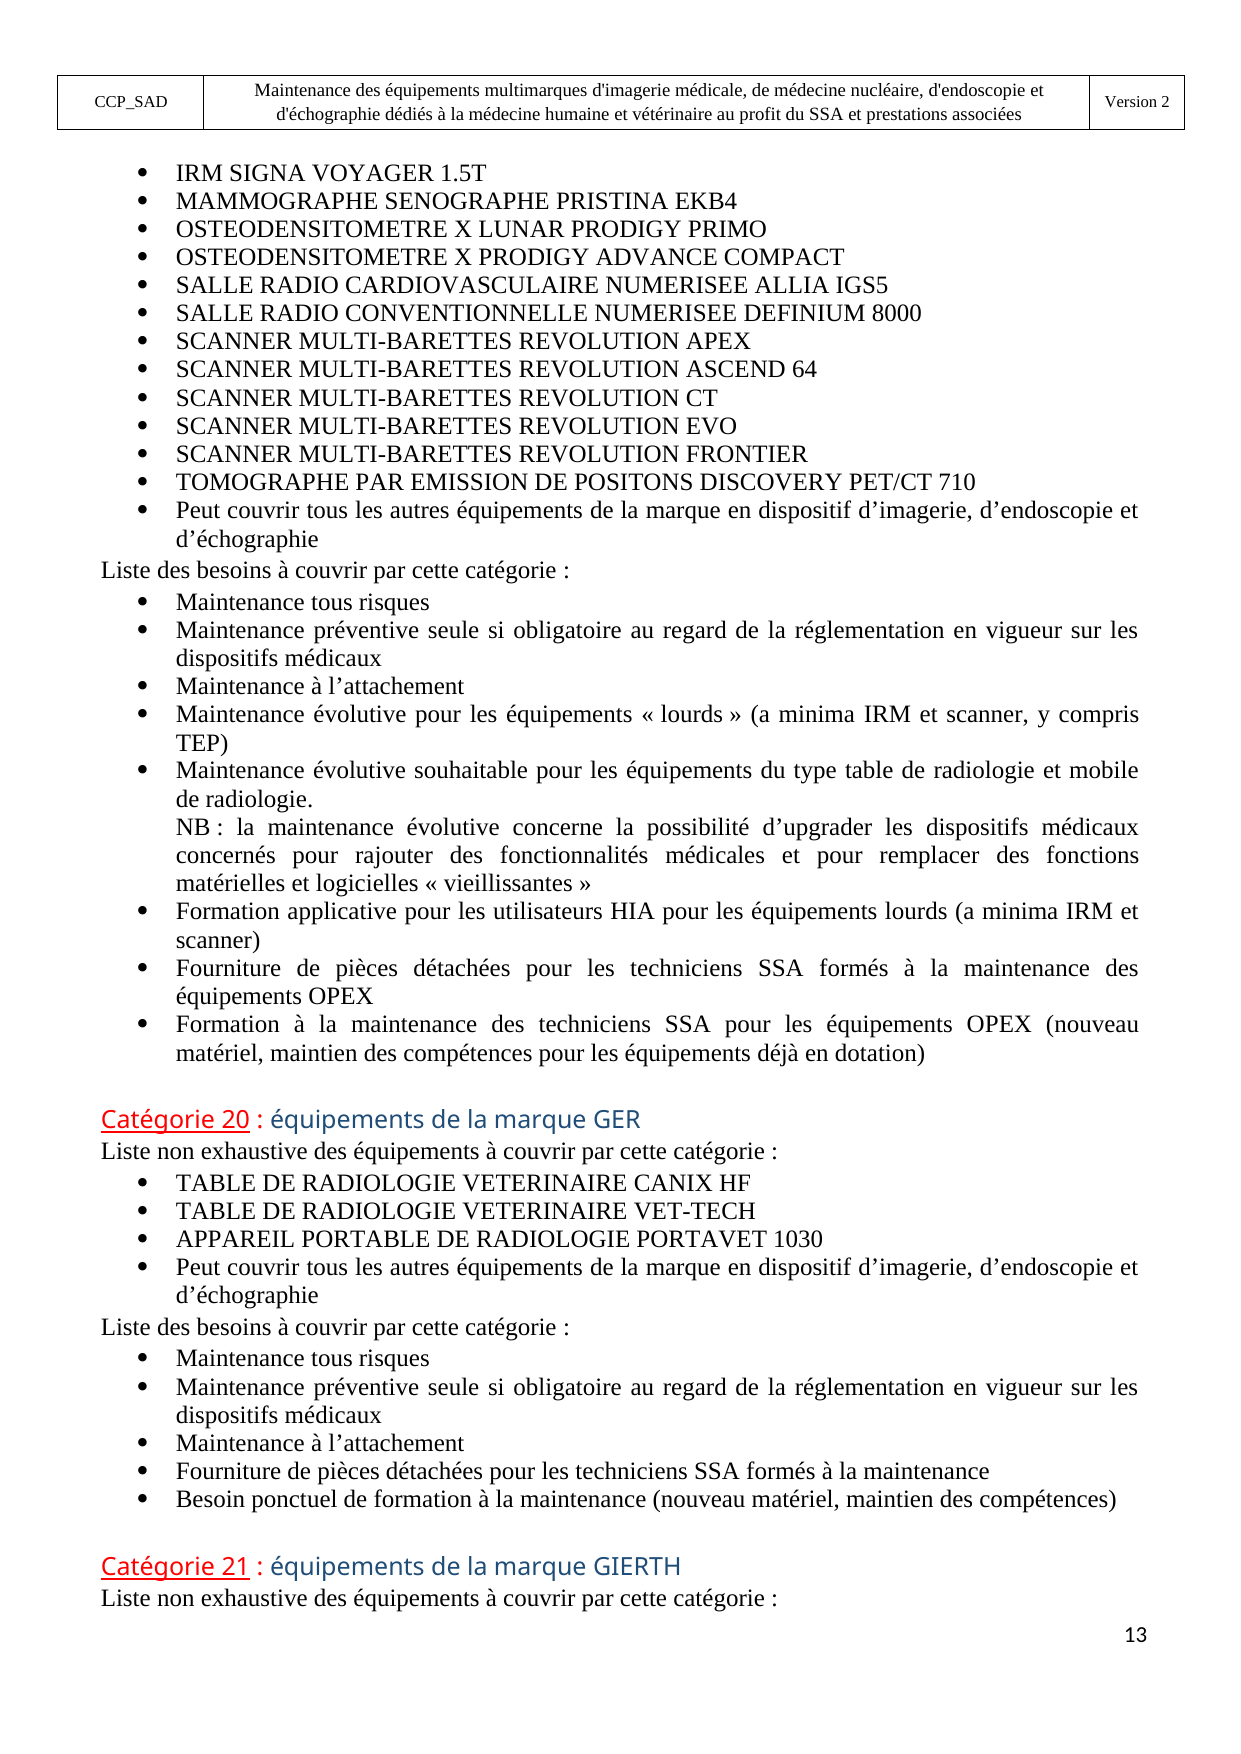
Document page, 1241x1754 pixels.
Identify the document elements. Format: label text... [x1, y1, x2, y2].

subtitle Catégorie 21 : équipements de la marque GIERTH [101, 1549, 1140, 1583]
list Maintenance préventive seule si obligatoire au regard de la réglementation en vigueur sur les dispositifs médicaux [138, 616, 1140, 672]
list Fourniture de pièces détachées pour les techniciens SSA formés à la maintenance des équipements OPEX [138, 954, 1140, 1010]
list OSTEODENSITOMETRE X PRODIGY ADVANCE COMPACT [138, 243, 1140, 271]
list Maintenance à l’attachement [138, 672, 1140, 700]
list SALLE RADIO CARDIOVASCULAIRE NUMERISEE ALLIA IGS5 [138, 271, 1140, 299]
list SCANNER MULTI-BARETTES REVOLUTION FRONTIER [138, 440, 1140, 468]
list TABLE DE RADIOLOGIE VETERINAIRE VET-TECH [138, 1197, 1140, 1225]
list SALLE RADIO CONVENTIONNELLE NUMERISEE DEFINIUM 8000 [138, 299, 1140, 327]
list Peut couvrir tous les autres équipements de la marque en dispositif d’imagerie, d’endoscopie et d’échographie [138, 496, 1140, 552]
list APPAREIL PORTABLE DE RADIOLOGIE PORTAVET 1030 [138, 1225, 1140, 1253]
list OSTEODENSITOMETRE X LUNAR PRODIGY PRIMO [138, 215, 1140, 243]
list MAMMOGRAPHE SENOGRAPHE PRISTINA EKB4 [138, 187, 1140, 215]
text Liste des besoins à couvrir par cette catégorie : [101, 556, 1140, 584]
list Peut couvrir tous les autres équipements de la marque en dispositif d’imagerie, d’endoscopie et d’échographie [138, 1253, 1140, 1309]
list SCANNER MULTI-BARETTES REVOLUTION ASCEND 64 [138, 355, 1140, 383]
list Maintenance évolutive pour les équipements « lourds » (a minima IRM et scanner, y compris TEP) [138, 700, 1140, 756]
text Liste non exhaustive des équipements à couvrir par cette catégorie : [101, 1584, 1140, 1612]
list TOMOGRAPHE PAR EMISSION DE POSITONS DISCOVERY PET/CT 710 [138, 468, 1140, 496]
list Formation applicative pour les utilisateurs HIA pour les équipements lourds (a minima IRM et scanner) [138, 897, 1140, 954]
list Besoin ponctuel de formation à la maintenance (nouveau matériel, maintien des compétences) [138, 1485, 1140, 1513]
list Maintenance à l’attachement [138, 1429, 1140, 1457]
list IRM SIGNA VOYAGER 1.5T [138, 158, 1140, 187]
list NB : la maintenance évolutive concerne la possibilité d’upgrader les dispositifs médicaux concernés pour rajouter des fonctionnalités médicales et pour remplacer des fonctions matérielles et logicielles « vieillissantes » [176, 813, 1140, 897]
text Liste des besoins à couvrir par cette catégorie : [101, 1313, 1140, 1341]
list SCANNER MULTI-BARETTES REVOLUTION EVO [138, 412, 1140, 440]
list Maintenance préventive seule si obligatoire au regard de la réglementation en vigueur sur les dispositifs médicaux [138, 1372, 1140, 1429]
list Maintenance tous risques [138, 1344, 1140, 1372]
list SCANNER MULTI-BARETTES REVOLUTION APEX [138, 327, 1140, 355]
subtitle Catégorie 20 : équipements de la marque GER [101, 1102, 1140, 1136]
text Liste non exhaustive des équipements à couvrir par cette catégorie : [101, 1137, 1140, 1165]
list Fourniture de pièces détachées pour les techniciens SSA formés à la maintenance [138, 1457, 1140, 1485]
list SCANNER MULTI-BARETTES REVOLUTION CT [138, 383, 1140, 412]
list TABLE DE RADIOLOGIE VETERINAIRE CANIX HF [138, 1169, 1140, 1197]
list Formation à la maintenance des techniciens SSA pour les équipements OPEX (nouveau matériel, maintien des compétences pour les équipements déjà en dotation) [138, 1010, 1140, 1066]
list Maintenance évolutive souhaitable pour les équipements du type table de radiologie et mobile de radiologie. [138, 756, 1140, 813]
list Maintenance tous risques [138, 587, 1140, 616]
